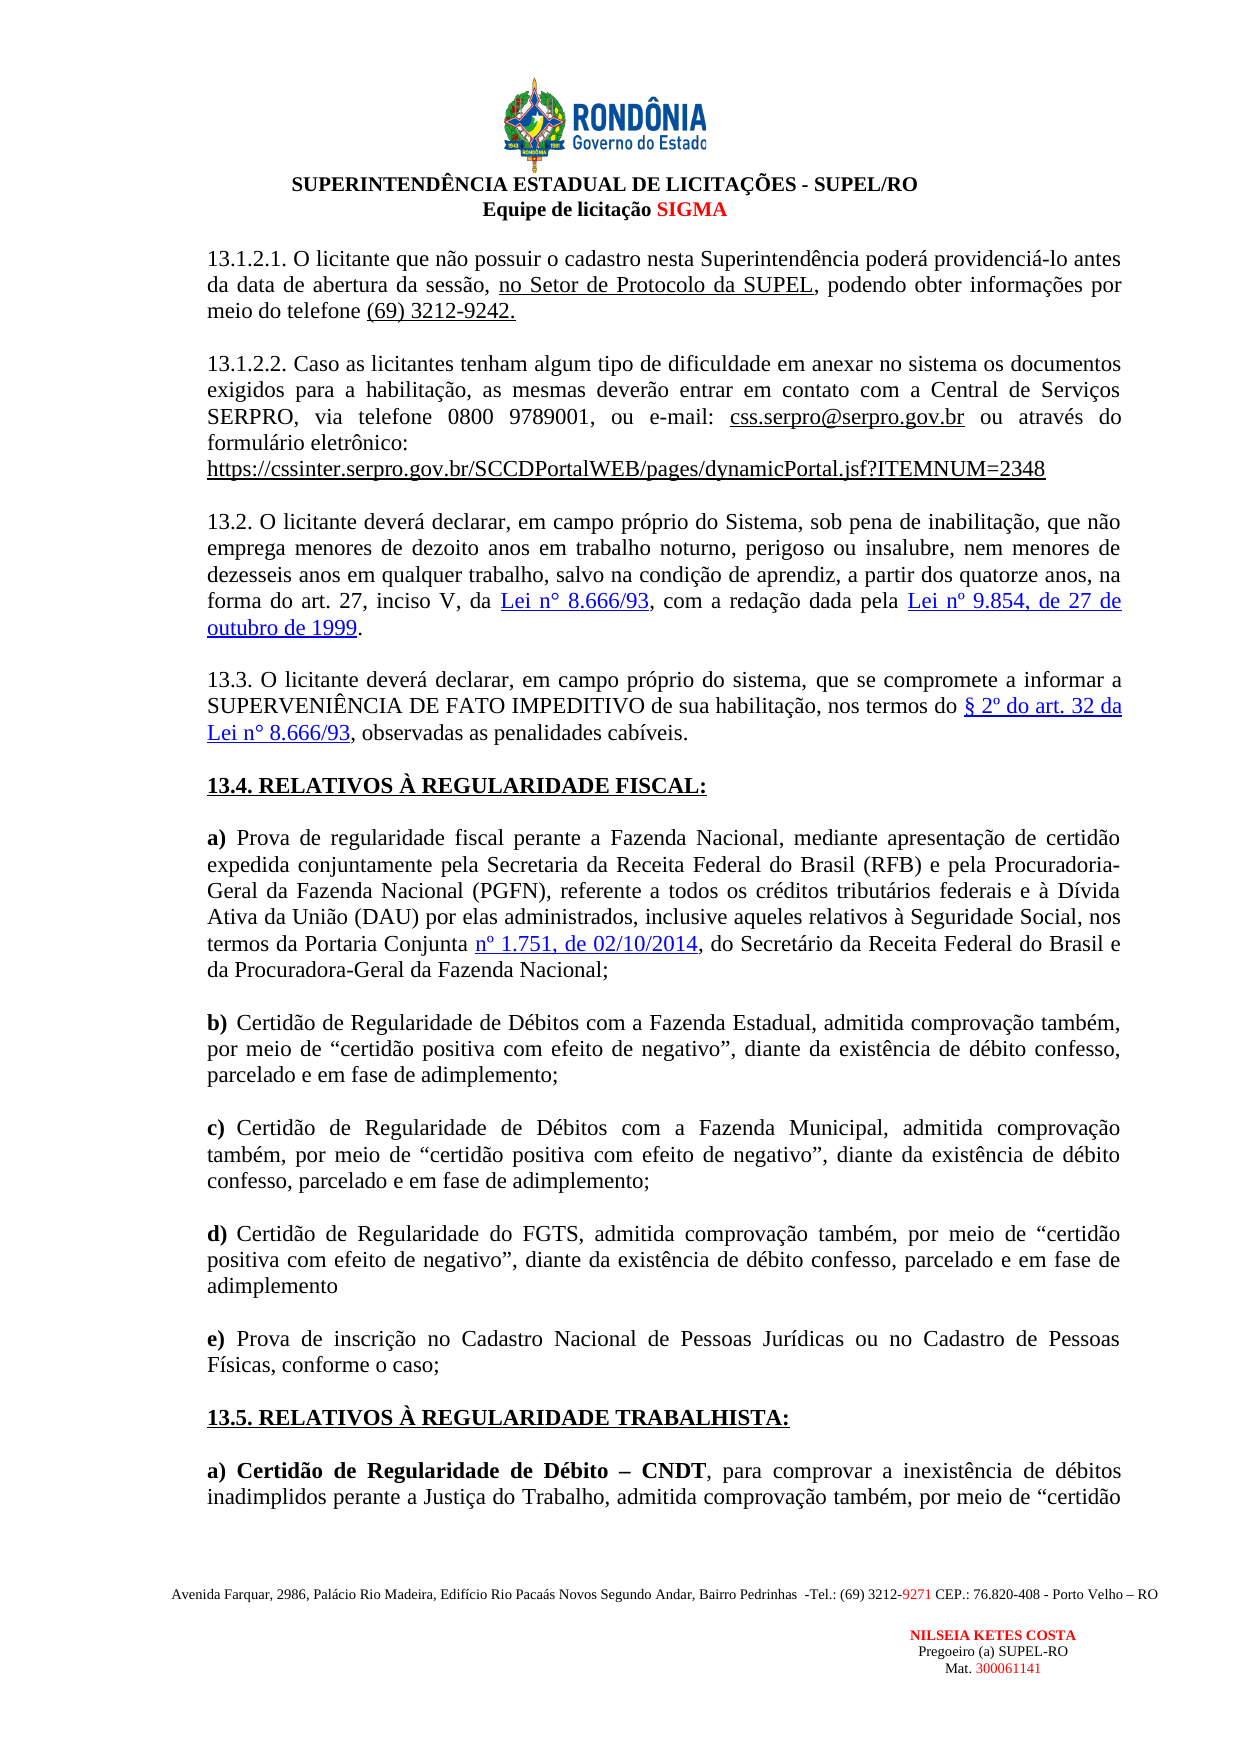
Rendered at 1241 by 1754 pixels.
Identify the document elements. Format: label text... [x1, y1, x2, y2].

text 13.5. RELATIVOS À REGULARIDADE TRABALHISTA: [207, 1404, 1122, 1431]
text 13.4. RELATIVOS À REGULARIDADE FISCAL: [207, 772, 1122, 798]
list Certidão de Regularidade do FGTS, admitida comprovação também, por meio de “certidão positiva com efeito de negativo”, diante da existência de débito confesso, parcelado e em fase de adimplemento [207, 1220, 1122, 1299]
text https://cssinter.serpro.gov.br/SCCDPortalWEB/pages/dynamicPortal.jsf?ITEMNUM=2348 [207, 455, 1122, 482]
list Certidão de Regularidade de Débitos com a Fazenda Municipal, admitida comprovação também, por meio de “certidão positiva com efeito de negativo”, diante da existência de débito confesso, parcelado e em fase de adimplemento; [207, 1114, 1122, 1193]
text 13.2. O licitante deverá declarar, em campo próprio do Sistema, sob pena de inabilitação, que não emprega menores de dezoito anos em trabalho noturno, perigoso ou insalubre, nem menores de dezesseis anos em qualquer trabalho, salvo na condição de aprendiz, a partir dos quatorze anos, na forma do art. 27, inciso V, da Lei n° 8.666/93, com a redação dada pela Lei nº 9.854, de 27 de outubro de 1999. [207, 508, 1122, 640]
list Prova de inscrição no Cadastro Nacional de Pessoas Jurídicas ou no Cadastro de Pessoas Físicas, conforme o caso; [207, 1325, 1122, 1378]
list Certidão de Regularidade de Débitos com a Fazenda Estadual, admitida comprovação também, por meio de “certidão positiva com efeito de negativo”, diante da existência de débito confesso, parcelado e em fase de adimplemento; [207, 1009, 1122, 1088]
text 13.1.2.1. O licitante que não possuir o cadastro nesta Superintendência poderá providenciá-lo antes da data de abertura da sessão, no Setor de Protocolo da SUPEL, podendo obter informações por meio do telefone (69) 3212-9242. [207, 244, 1122, 324]
list Prova de regularidade fiscal perante a Fazenda Nacional, mediante apresentação de certidão expedida conjuntamente pela Secretaria da Receita Federal do Brasil (RFB) e pela Procuradoria-Geral da Fazenda Nacional (PGFN), referente a todos os créditos tributários federais e à Dívida Ativa da União (DAU) por elas administrados, inclusive aqueles relativos à Seguridade Social, nos termos da Portaria Conjunta nº 1.751, de 02/10/2014, do Secretário da Receita Federal do Brasil e da Procuradora-Geral da Fazenda Nacional; [207, 824, 1122, 982]
text 13.3. O licitante deverá declarar, em campo próprio do sistema, que se compromete a informar a SUPERVENIÊNCIA DE FATO IMPEDITIVO de sua habilitação, nos termos do § 2º do art. 32 da Lei n° 8.666/93, observadas as penalidades cabíveis. [207, 666, 1122, 745]
text 13.1.2.2. Caso as licitantes tenham algum tipo de dificuldade em anexar no sistema os documentos exigidos para a habilitação, as mesmas deverão entrar em contato com a Central de Serviços SERPRO, via telefone 0800 9789001, ou e-mail: css.serpro@serpro.gov.br ou através do formulário eletrônico: [207, 350, 1122, 455]
picture [503, 77, 707, 173]
